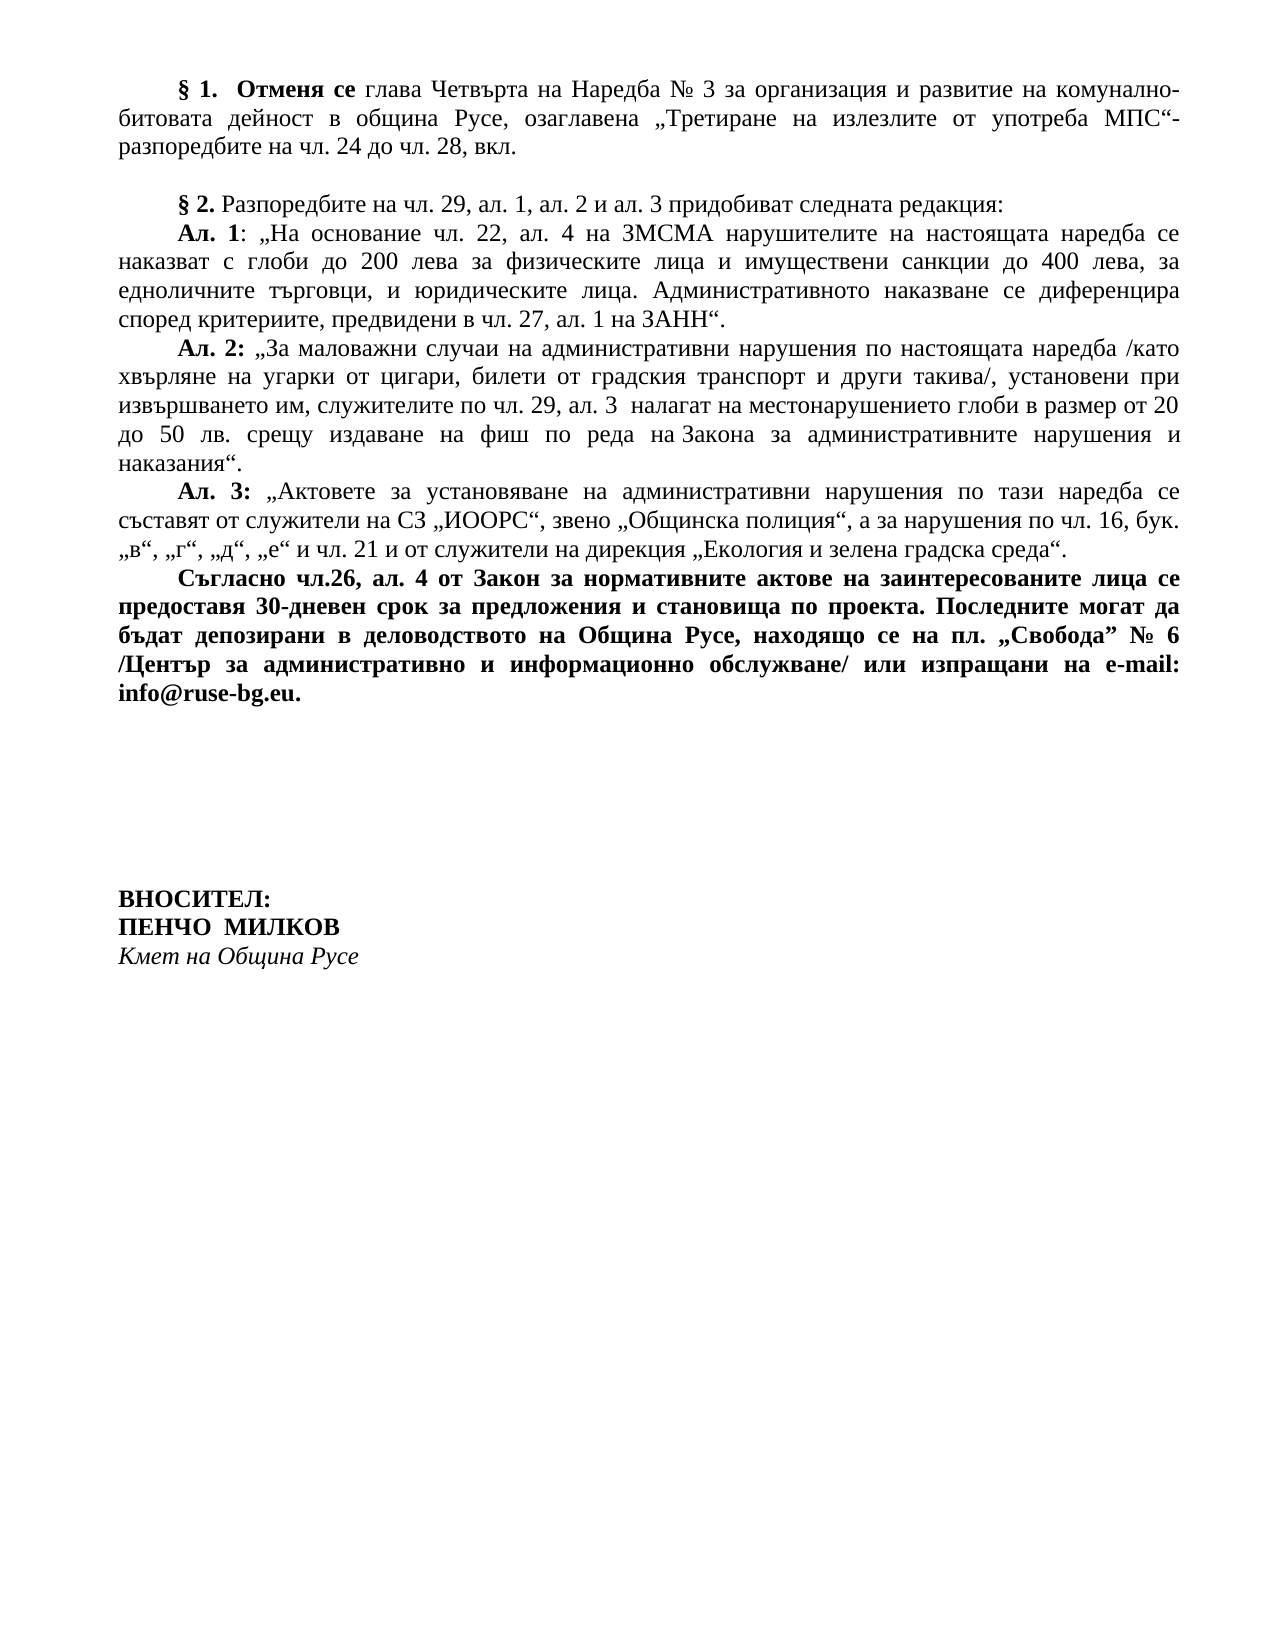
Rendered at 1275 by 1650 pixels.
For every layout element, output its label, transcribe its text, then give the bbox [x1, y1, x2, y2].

text § 2. Разпоредбите на чл. 29, ал. 1, ал. 2 и ал. 3 придобиват следната редакция: [118, 189, 1181, 218]
text Съгласно чл.26, ал. 4 от Закон за нормативните актове на заинтересованите лица се предоставя 30-дневен срок за предложения и становища по проекта. Последните могат да бъдат депозирани в деловодството на Община Русе, находящо се на пл. „Свобода” № 6 /Център за административно и информационно обслужване/ или изпращани на e-mail: info@ruse-bg.eu. [118, 563, 1181, 706]
text ПЕНЧО МИЛКОВ [118, 912, 1181, 941]
text Ал. 2: „За маловажни случаи на административни нарушения по настоящата наредба /като хвърляне на угарки от цигари, билети от градския транспорт и други такива/, установени при извършването им, служителите по чл. 29, ал. 3 налагат на местонарушението глоби в размер от 20 до 50 лв. срещу издаване на фиш по реда на Закона за административните нарушения и наказания“. [118, 333, 1181, 476]
text Ал. 1: „На основание чл. 22, ал. 4 на ЗМСМА нарушителите на настоящата наредба се наказват с глоби до 200 лева за физическите лица и имуществени санкции до 400 лева, за едноличните търговци, и юридическите лица. Административното наказване се диференцира според критериите, предвидени в чл. 27, ал. 1 на ЗАНН“. [118, 218, 1181, 333]
text Кмет на Община Русе [118, 941, 1181, 970]
text ВНОСИТЕЛ: [118, 884, 1181, 912]
text Ал. 3: „Актовете за установяване на административни нарушения по тази наредба се съставят от служители на СЗ „ИООРС“, звено „Общинска полиция“, а за нарушения по чл. 16, бук. „в“, „г“, „д“, „е“ и чл. 21 и от служители на дирекция „Екология и зелена градска среда“. [118, 476, 1181, 563]
text § 1. Отменя се глава Четвърта на Наредба № 3 за организация и развитие на комунално-битовата дейност в община Русе, озаглавена „Третиране на излезлите от употреба МПС“- разпоредбите на чл. 24 до чл. 28, вкл. [118, 74, 1181, 160]
